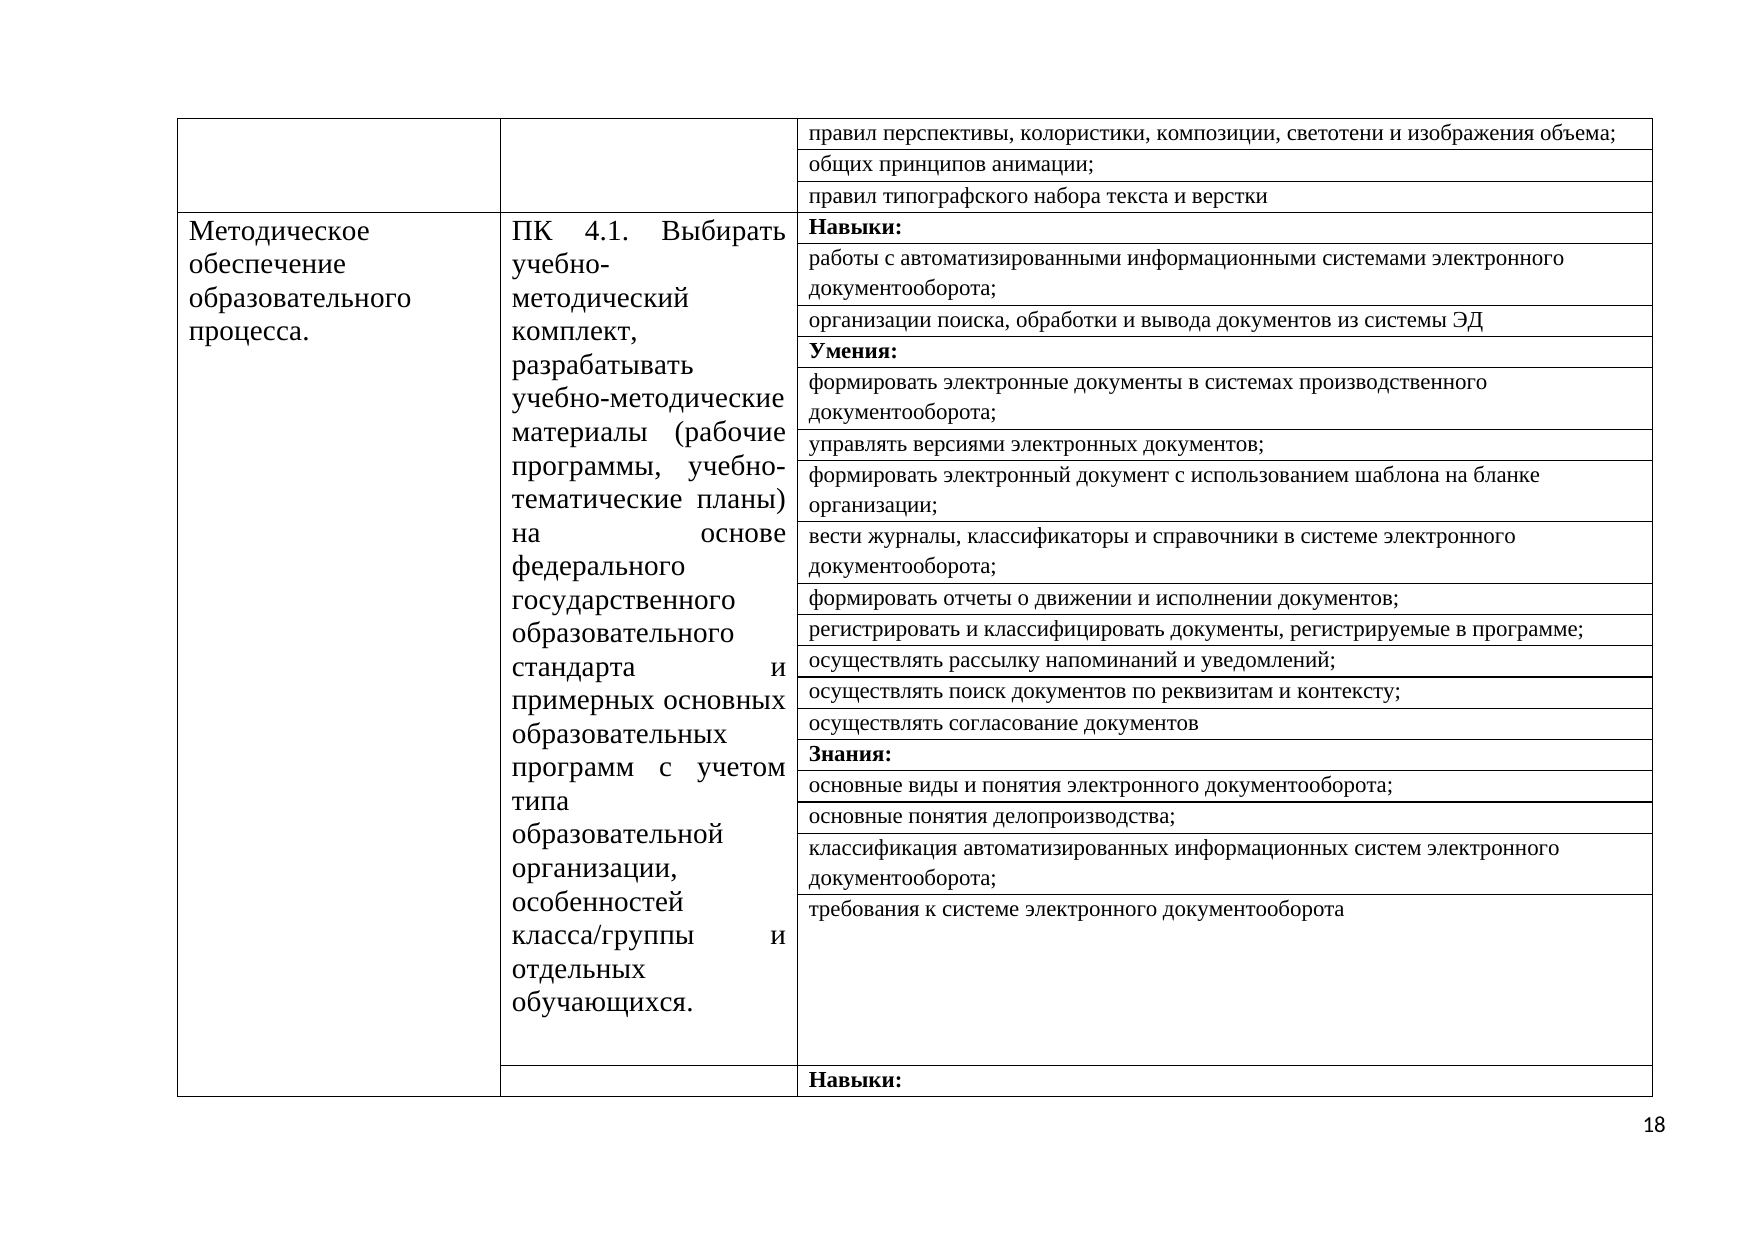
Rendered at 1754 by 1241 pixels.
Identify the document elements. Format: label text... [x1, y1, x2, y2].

table_cell организации поиска, обработки и вывода документов из системы ЭД [798, 306, 1652, 336]
table_cell правил перспективы, колористики, композиции, светотени и изображения объема; [798, 119, 1652, 149]
table_cell работы с автоматизированными информационными системами электронного документооборота; [798, 244, 1652, 304]
table_cell общих принципов анимации; [798, 150, 1652, 181]
table_cell Умения: [798, 337, 1652, 367]
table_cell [501, 1066, 797, 1096]
table_cell классификация автоматизированных информационных систем электронного документооборота; [798, 834, 1652, 894]
table_cell основные виды и понятия электронного документооборота; [798, 771, 1652, 801]
table_cell формировать электронный документ с использованием шаблона на бланке организации; [798, 461, 1652, 521]
table_cell Навыки: [798, 1066, 1652, 1096]
table_cell осуществлять рассылку напоминаний и уведомлений; [798, 646, 1652, 676]
table_cell требования к системе электронного документооборота [798, 895, 1652, 1065]
table_cell Методическое обеспечение образовательного процесса. [178, 213, 500, 1096]
table_cell регистрировать и классифицировать документы, регистрируемые в программе; [798, 615, 1652, 645]
table_cell Навыки: [798, 213, 1652, 243]
table_cell формировать электронные документы в системах производственного документооборота; [798, 368, 1652, 428]
table_cell осуществлять поиск документов по реквизитам и контексту; [798, 678, 1652, 708]
table_cell формировать отчеты о движении и исполнении документов; [798, 584, 1652, 614]
table_cell управлять версиями электронных документов; [798, 430, 1652, 460]
table_cell правил типографского набора текста и верстки [798, 182, 1652, 212]
table_cell вести журналы, классификаторы и справочники в системе электронного документооборота; [798, 522, 1652, 583]
table_cell ПК 4.1. Выбирать учебно-методический комплект, разрабатывать учебно-методические материалы (рабочие программы, учебно-тематические планы) на основе федерального государственного образовательного стандарта и примерных основных образовательных программ с учетом типа образовательной организации, особенностей класса/группы и отдельных обучающихся. [501, 213, 797, 1065]
table_cell осуществлять согласование документов [798, 709, 1652, 739]
table_cell Знания: [798, 740, 1652, 770]
table_cell основные понятия делопроизводства; [798, 803, 1652, 833]
